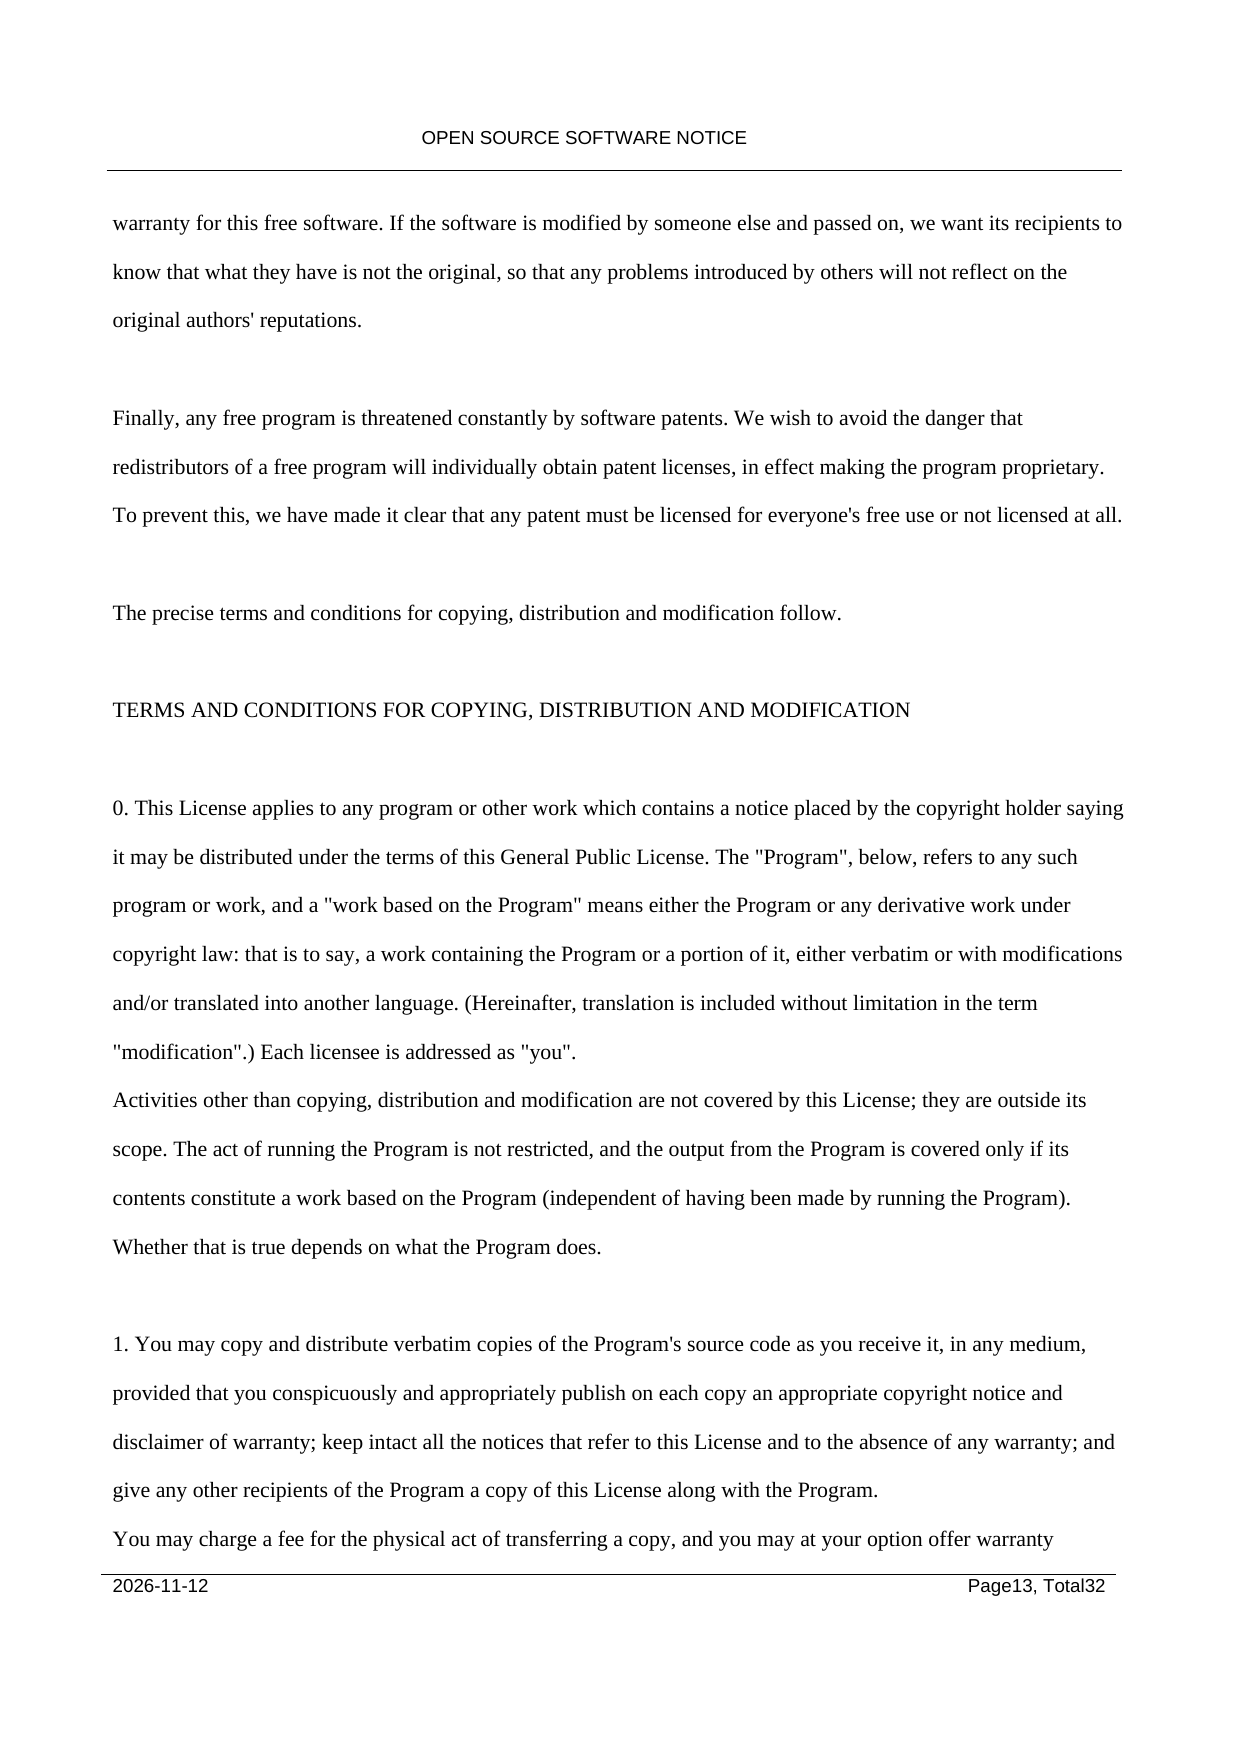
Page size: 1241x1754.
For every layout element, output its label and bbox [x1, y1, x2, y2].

text [112, 206, 1128, 1555]
